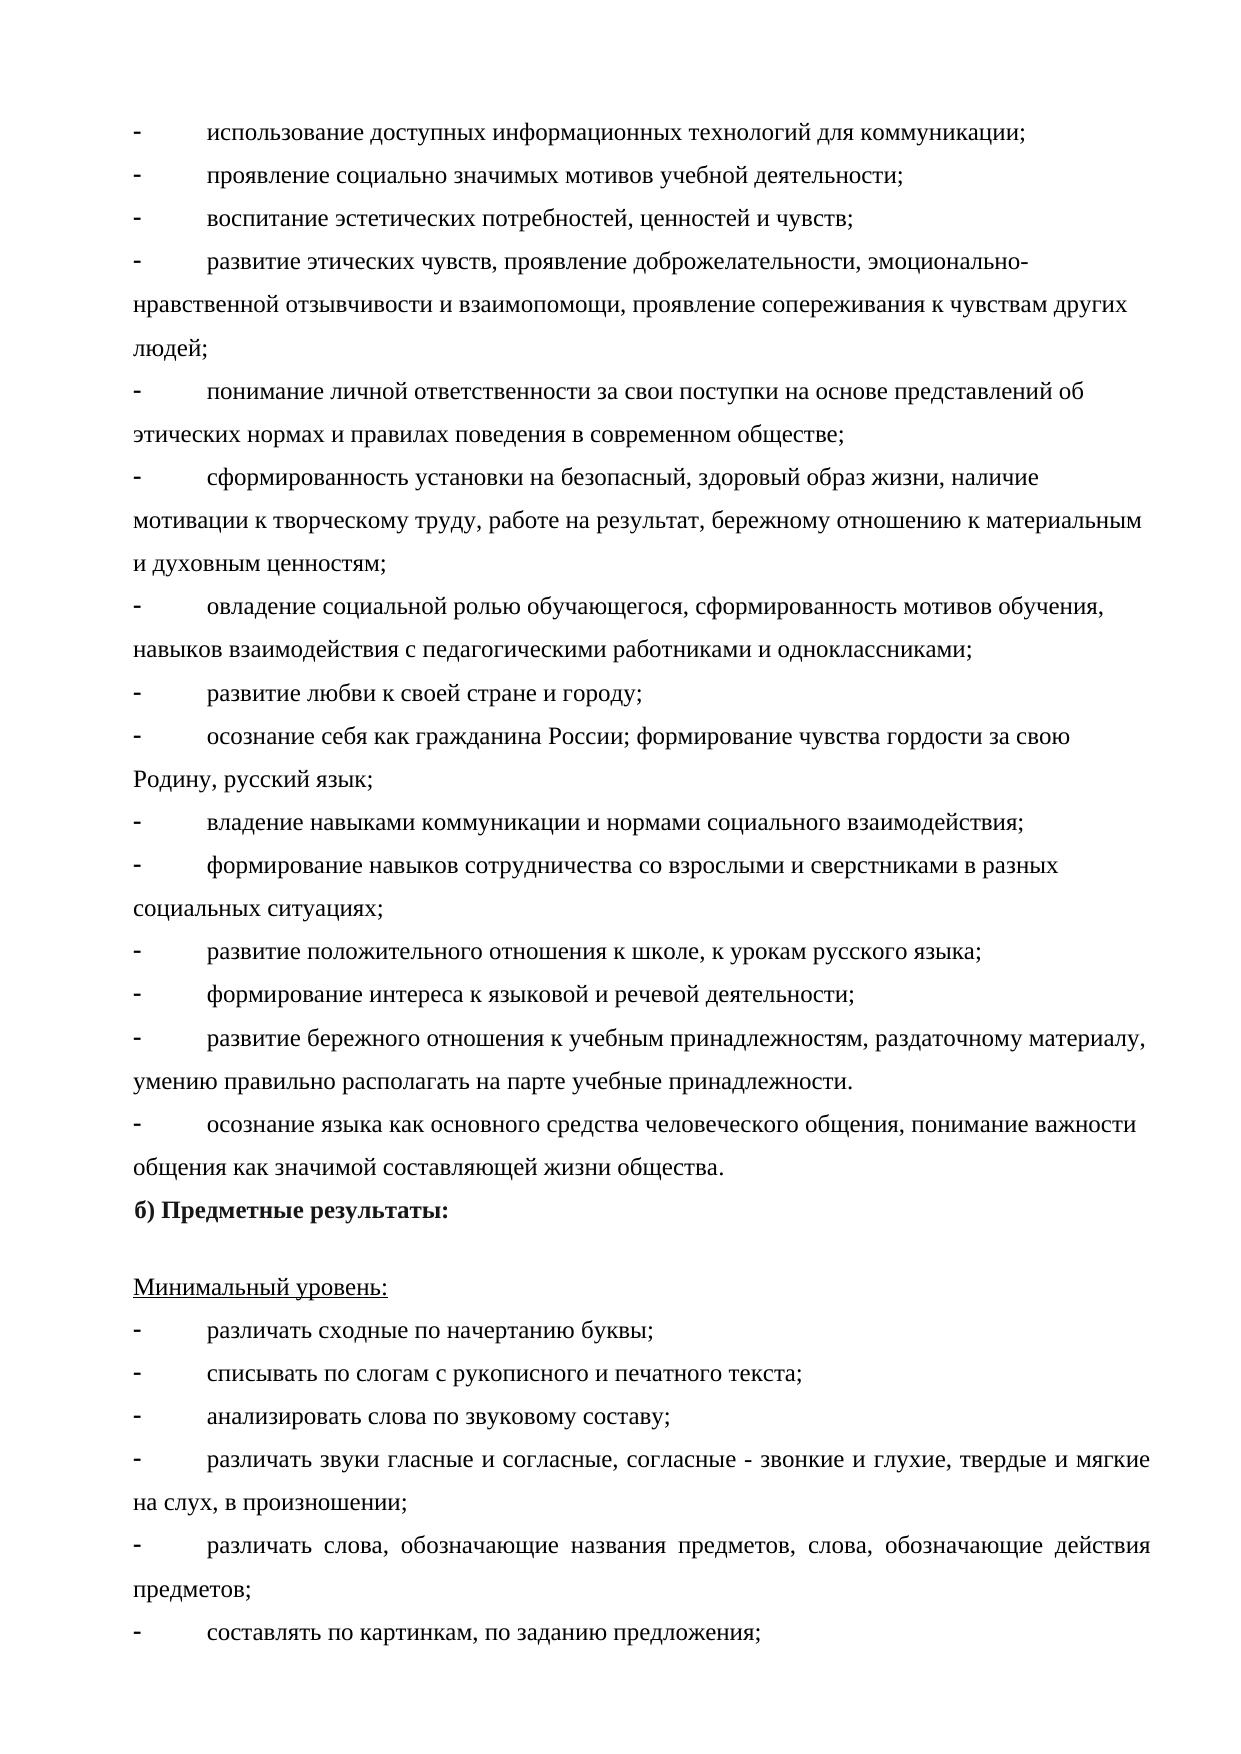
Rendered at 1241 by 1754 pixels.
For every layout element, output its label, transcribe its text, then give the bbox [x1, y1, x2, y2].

list овладение социальной ролью обучающегося, сформированность мотивов обучения, навыков взаимодействия с педагогическими работниками и одноклассниками; [133, 591, 1151, 663]
list развитие положительного отношения к школе, к урокам русского языка; [133, 936, 1151, 965]
list развитие любви к своей стране и городу; [133, 678, 1151, 706]
list различать звуки гласные и согласные, согласные - звонкие и глухие, твердые и мягкие на слух, в произношении; [133, 1444, 1151, 1516]
list понимание личной ответственности за свои поступки на основе представлений об этических нормах и правилах поведения в современном обществе; [133, 376, 1151, 448]
list осознание себя как гражданина России; формирование чувства гордости за свою Родину, русский язык; [133, 721, 1151, 793]
list развитие бережного отношения к учебным принадлежностям, раздаточному материалу, умению правильно располагать на парте учебные принадлежности. [133, 1023, 1151, 1094]
list формирование навыков сотрудничества со взрослыми и сверстниками в разных социальных ситуациях; [133, 850, 1151, 922]
list воспитание эстетических потребностей, ценностей и чувств; [133, 203, 1151, 232]
list развитие этических чувств, проявление доброжелательности, эмоционально-нравственной отзывчивости и взаимопомощи, проявление сопереживания к чувствам других людей; [133, 246, 1151, 361]
list проявление социально значимых мотивов учебной деятельности; [133, 160, 1151, 189]
list анализировать слова по звуковому составу; [133, 1401, 1151, 1430]
list владение навыками коммуникации и нормами социального взаимодействия; [133, 807, 1151, 836]
list б) Предметные результаты: [134, 1195, 1073, 1224]
list различать сходные по начертанию буквы; [133, 1315, 1151, 1344]
list сформированность установки на безопасный, здоровый образ жизни, наличие мотивации к творческому труду, работе на результат, бережному отношению к материальным и духовным ценностям; [133, 462, 1151, 577]
list составлять по картинкам, по заданию предложения; [133, 1617, 1151, 1646]
list использование доступных информационных технологий для коммуникации; [133, 117, 1151, 146]
list формирование интереса к языковой и речевой деятельности; [133, 979, 1151, 1008]
list различать слова, обозначающие названия предметов, слова, обозначающие действия предметов; [133, 1531, 1151, 1602]
list списывать по слогам с рукописного и печатного текста; [133, 1358, 1151, 1387]
text Минимальный уровень: [133, 1272, 1151, 1301]
list осознание языка как основного средства человеческого общения, понимание важности общения как значимой составляющей жизни общества. [133, 1109, 1151, 1181]
